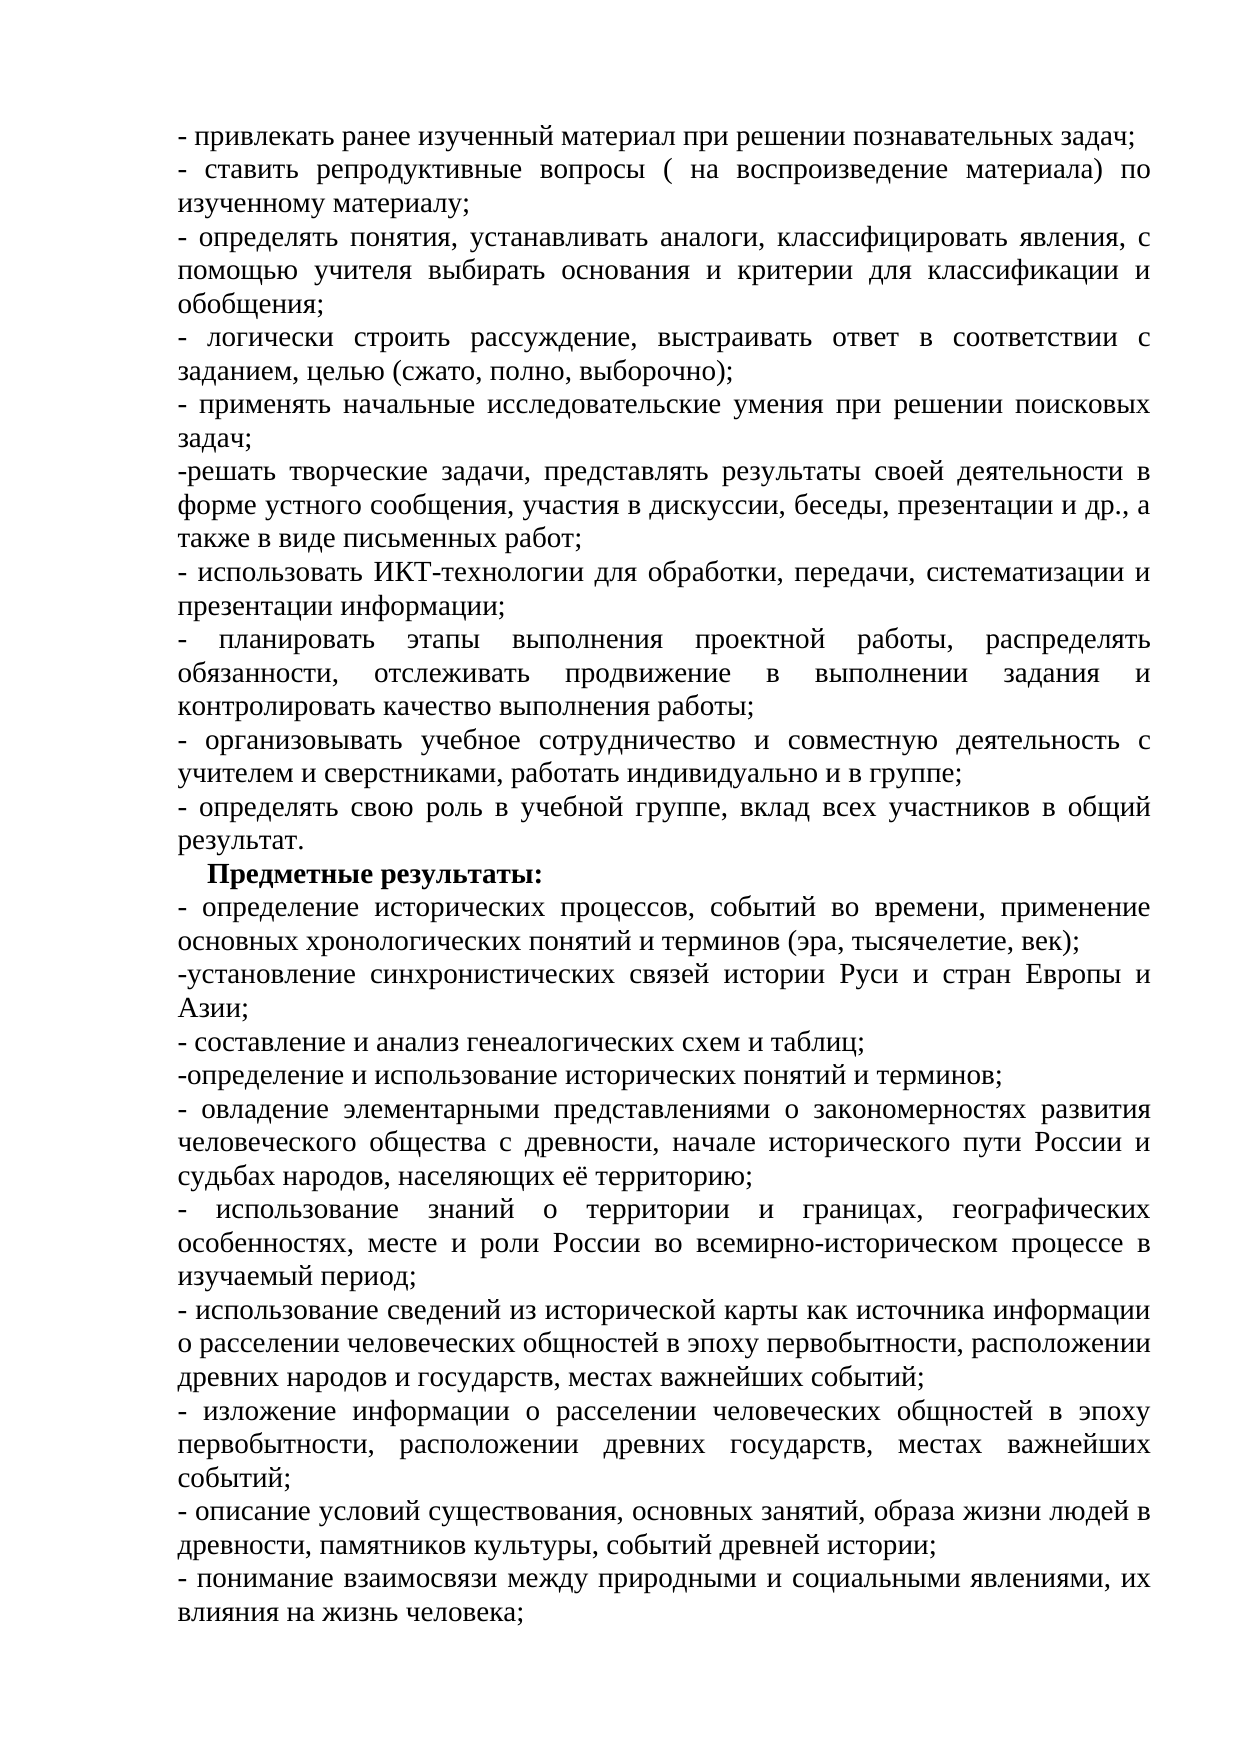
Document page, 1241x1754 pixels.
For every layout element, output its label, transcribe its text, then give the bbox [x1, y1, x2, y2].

text - ставить репродуктивные вопросы ( на воспроизведение материала) по изученному материалу; [177, 152, 1152, 219]
text - использование знаний о территории и границах, географических особенностях, месте и роли России во всемирно-историческом процессе в изучаемый период; [177, 1191, 1152, 1292]
text -решать творческие задачи, представлять результаты своей деятельности в форме устного сообщения, участия в дискуссии, беседы, презентации и др., а также в виде письменных работ; [177, 453, 1152, 554]
text - привлекать ранее изученный материал при решении познавательных задач; [177, 118, 1152, 152]
text - составление и анализ генеалогических схем и таблиц; [177, 1024, 1152, 1057]
text -определение и использование исторических понятий и терминов; [177, 1057, 1152, 1091]
text - использовать ИКТ-технологии для обработки, передачи, систематизации и презентации информации; [177, 554, 1152, 621]
text - определять свою роль в учебной группе, вклад всех участников в общий результат. [177, 789, 1152, 856]
text - описание условий существования, основных занятий, образа жизни людей в древности, памятников культуры, событий древней истории; [177, 1493, 1152, 1560]
text - овладение элементарными представлениями о закономерностях развития человеческого общества с древности, начале исторического пути России и судьбах народов, населяющих её территорию; [177, 1091, 1152, 1191]
text - планировать этапы выполнения проектной работы, распределять обязанности, отслеживать продвижение в выполнении задания и контролировать качество выполнения работы; [177, 621, 1152, 722]
text - определять понятия, устанавливать аналоги, классифицировать явления, с помощью учителя выбирать основания и критерии для классификации и обобщения; [177, 219, 1152, 319]
text - логически строить рассуждение, выстраивать ответ в соответствии с заданием, целью (сжато, полно, выборочно); [177, 319, 1152, 386]
text - использование сведений из исторической карты как источника информации о расселении человеческих общностей в эпоху первобытности, расположении древних народов и государств, местах важнейших событий; [177, 1292, 1152, 1393]
text - определение исторических процессов, событий во времени, применение основных хронологических понятий и терминов (эра, тысячелетие, век); [177, 889, 1152, 957]
text Предметные результаты: [207, 856, 1152, 889]
text - организовывать учебное сотрудничество и совместную деятельность с учителем и сверстниками, работать индивидуально и в группе; [177, 722, 1152, 789]
text - изложение информации о расселении человеческих общностей в эпоху первобытности, расположении древних государств, местах важнейших событий; [177, 1393, 1152, 1493]
text - понимание взаимосвязи между природными и социальными явлениями, их влияния на жизнь человека; [177, 1560, 1152, 1627]
text - применять начальные исследовательские умения при решении поисковых задач; [177, 386, 1152, 453]
text -установление синхронистических связей истории Руси и стран Европы и Азии; [177, 957, 1152, 1024]
